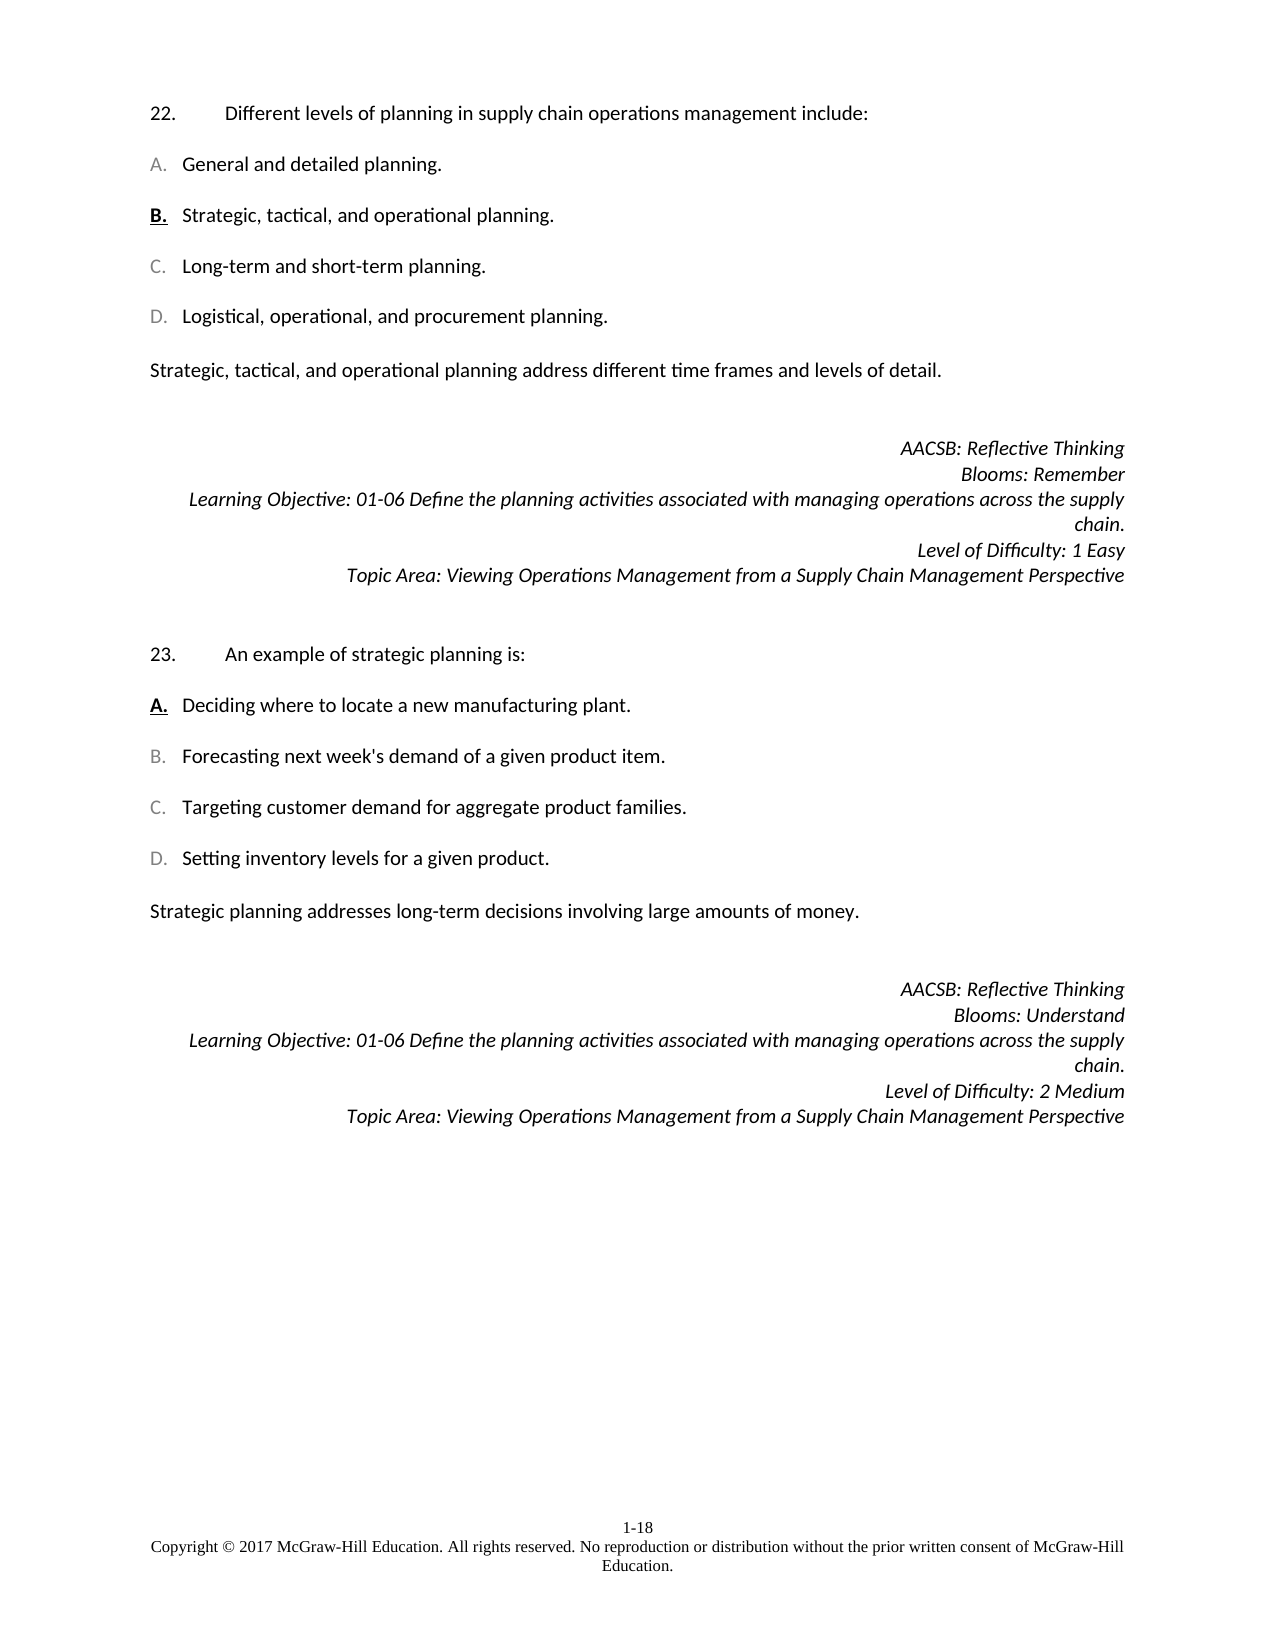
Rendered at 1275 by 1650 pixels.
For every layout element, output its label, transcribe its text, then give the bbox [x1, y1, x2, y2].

table_header AACSB: Reflective Thinking Blooms: Understand Learning Objective: 01-06 Define the planning activities associated with managing operations across the supply chain. Level of Difficulty: 2 Medium Topic Area: Viewing Operations Management from a Supply Chain Management Perspective [150, 976, 1125, 1157]
table_header AACSB: Reflective Thinking Blooms: Remember Learning Objective: 01-06 Define the planning activities associated with managing operations across the supply chain. Level of Difficulty: 1 Easy Topic Area: Viewing Operations Management from a Supply Chain Management Perspective [150, 435, 1125, 616]
text B. Forecasting next week's demand of a given product item. [150, 743, 1125, 768]
text A. Deciding where to locate a new manufacturing plant. [150, 692, 1125, 718]
text C. Targeting customer demand for aggregate product families. [150, 794, 1125, 819]
text B. Strategic, tactical, and operational planning. [150, 202, 1125, 227]
text D. Logistical, operational, and procurement planning. [150, 304, 1125, 329]
text 22. Different levels of planning in supply chain operations management include: [150, 100, 1125, 151]
text C. Long-term and short-term planning. [150, 253, 1125, 278]
text Strategic, tactical, and operational planning address different time frames and levels of detail. [150, 357, 1125, 382]
text Strategic planning addresses long-term decisions involving large amounts of money. [150, 898, 1125, 923]
text D. Setting inventory levels for a given product. [150, 845, 1125, 870]
text A. General and detailed planning. [150, 151, 1125, 177]
text 23. An example of strategic planning is: [150, 641, 1125, 692]
